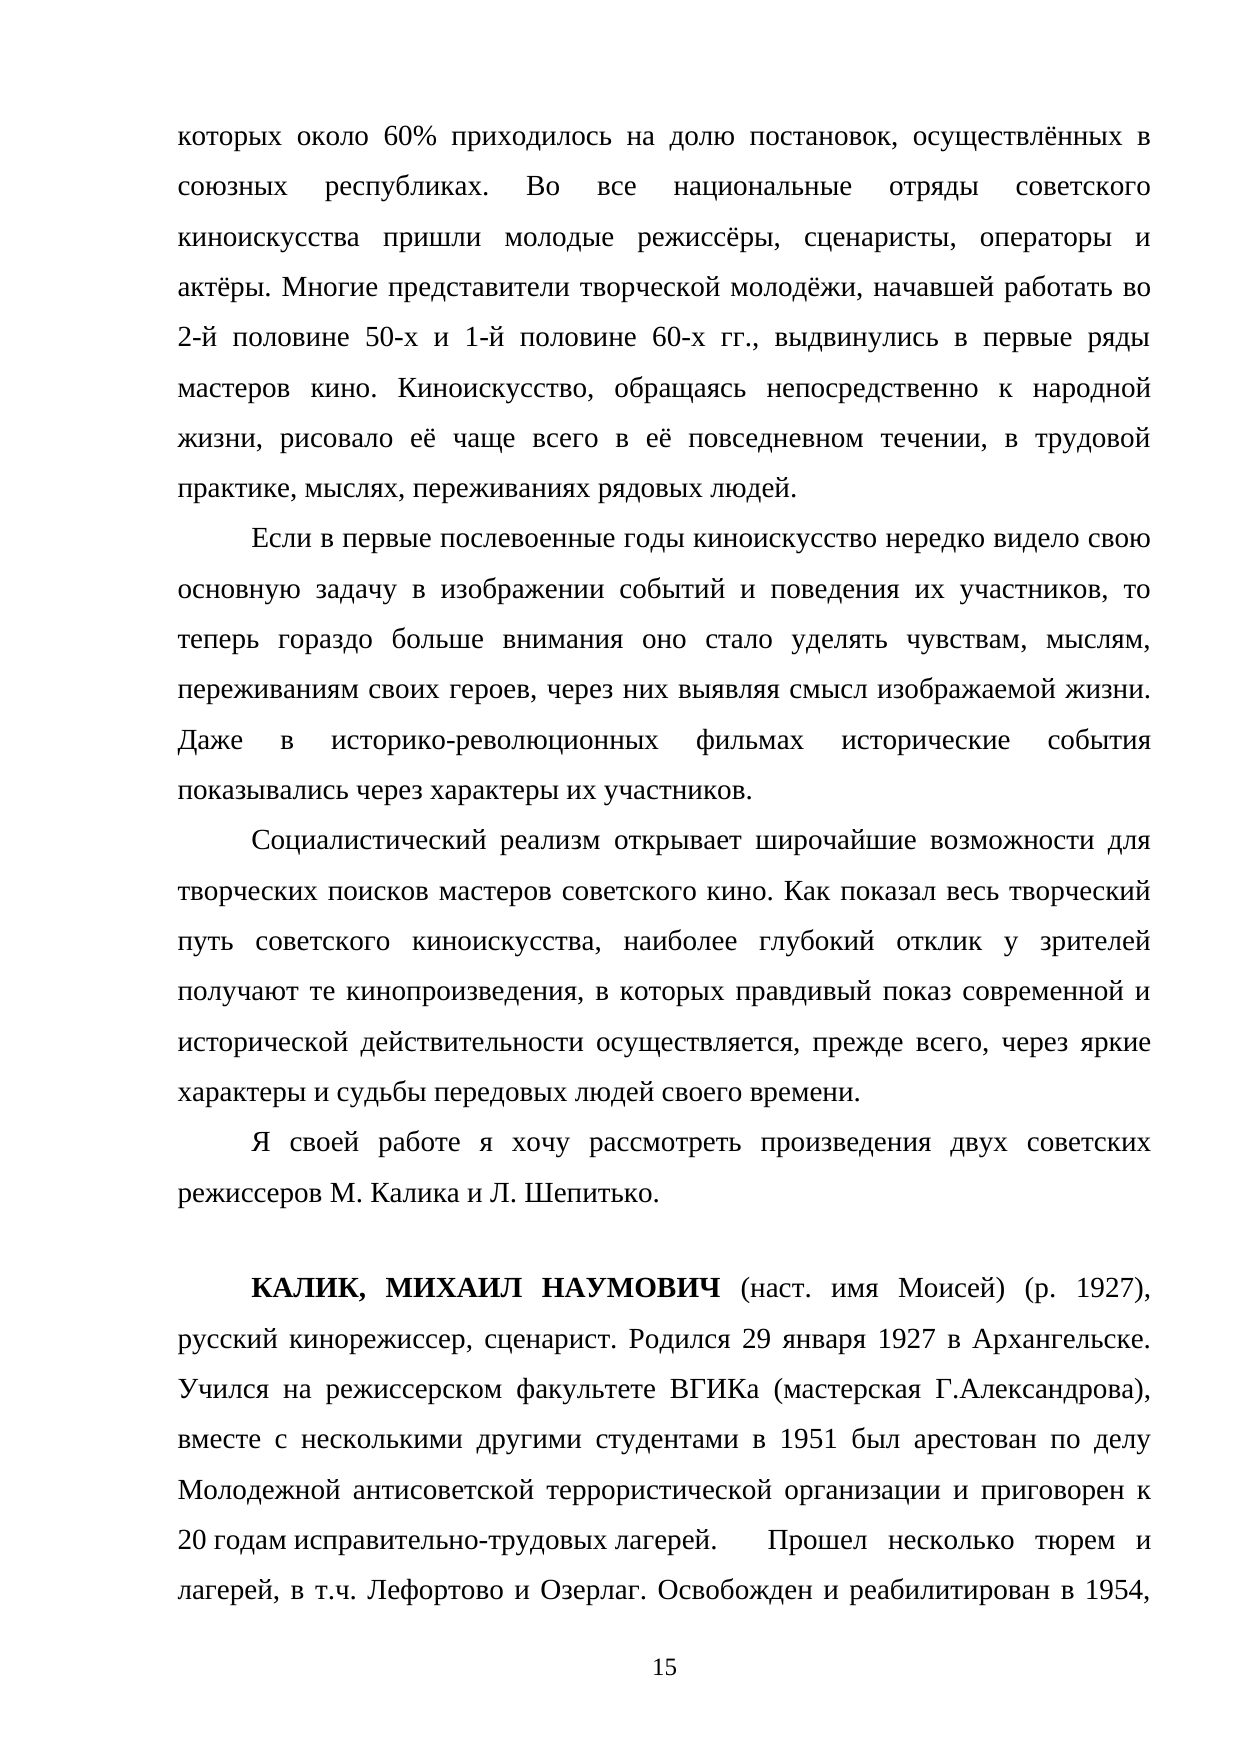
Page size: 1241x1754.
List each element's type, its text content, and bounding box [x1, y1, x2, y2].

text Социалистический реализм открывает широчайшие возможности для творческих поисков мастеров советского кино. Как показал весь творческий путь советского киноискусства, наиболее глубокий отклик у зрителей получают те кинопроизведения, в которых правдивый показ современной и исторической действительности осуществляется, прежде всего, через яркие характеры и судьбы передовых людей своего времени. [177, 822, 1152, 1108]
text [177, 118, 1152, 504]
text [177, 1271, 1152, 1606]
text Я своей работе я хочу рассмотреть произведения двух советских режиссеров М. Калика и Л. Шепитько. [177, 1124, 1152, 1208]
text Если в первые послевоенные годы киноискусство нередко видело свою основную задачу в изображении событий и поведения их участников, то теперь гораздо больше внимания оно стало уделять чувствам, мыслям, переживаниям своих героев, через них выявляя смысл изображаемой жизни. Даже в историко-революционных фильмах исторические события показывались через характеры их участников. [177, 521, 1152, 806]
